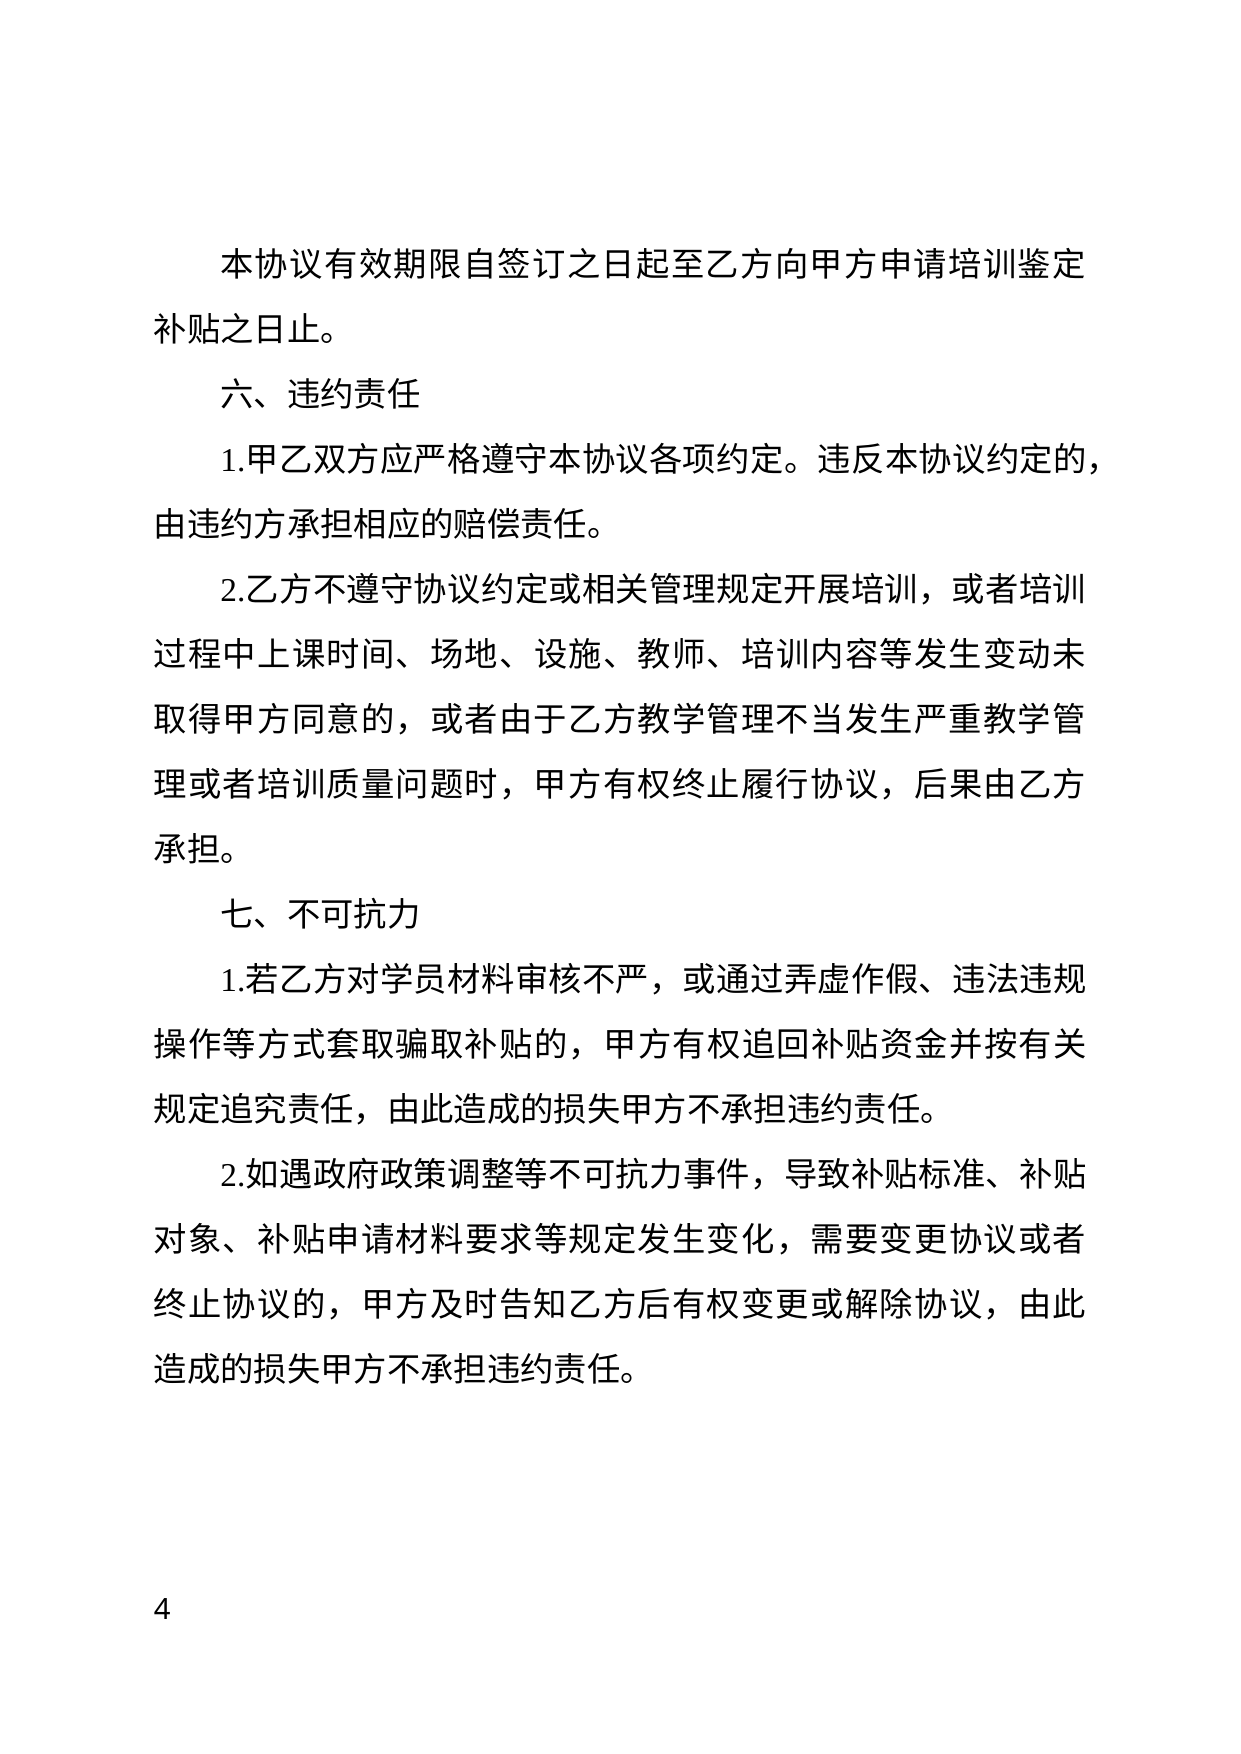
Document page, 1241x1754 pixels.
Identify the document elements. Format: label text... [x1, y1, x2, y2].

text 七、不可抗力 [153, 880, 1087, 945]
text 1.甲乙双方应严格遵守本协议各项约定。违反本协议约定的，由违约方承担相应的赔偿责任。 [153, 425, 1087, 555]
text 本协议有效期限自签订之日起至乙方向甲方申请培训鉴定补贴之日止。 [153, 230, 1087, 360]
text 1.若乙方对学员材料审核不严，或通过弄虚作假、违法违规操作等方式套取骗取补贴的，甲方有权追回补贴资金并按有关规定追究责任，由此造成的损失甲方不承担违约责任。 [153, 945, 1087, 1140]
text 六、违约责任 [153, 360, 1087, 425]
text 2.如遇政府政策调整等不可抗力事件，导致补贴标准、补贴对象、补贴申请材料要求等规定发生变化，需要变更协议或者终止协议的，甲方及时告知乙方后有权变更或解除协议，由此造成的损失甲方不承担违约责任。 [153, 1140, 1087, 1400]
text 2.乙方不遵守协议约定或相关管理规定开展培训，或者培训过程中上课时间、场地、设施、教师、培训内容等发生变动未取得甲方同意的，或者由于乙方教学管理不当发生严重教学管理或者培训质量问题时，甲方有权终止履行协议，后果由乙方承担。 [153, 555, 1087, 880]
